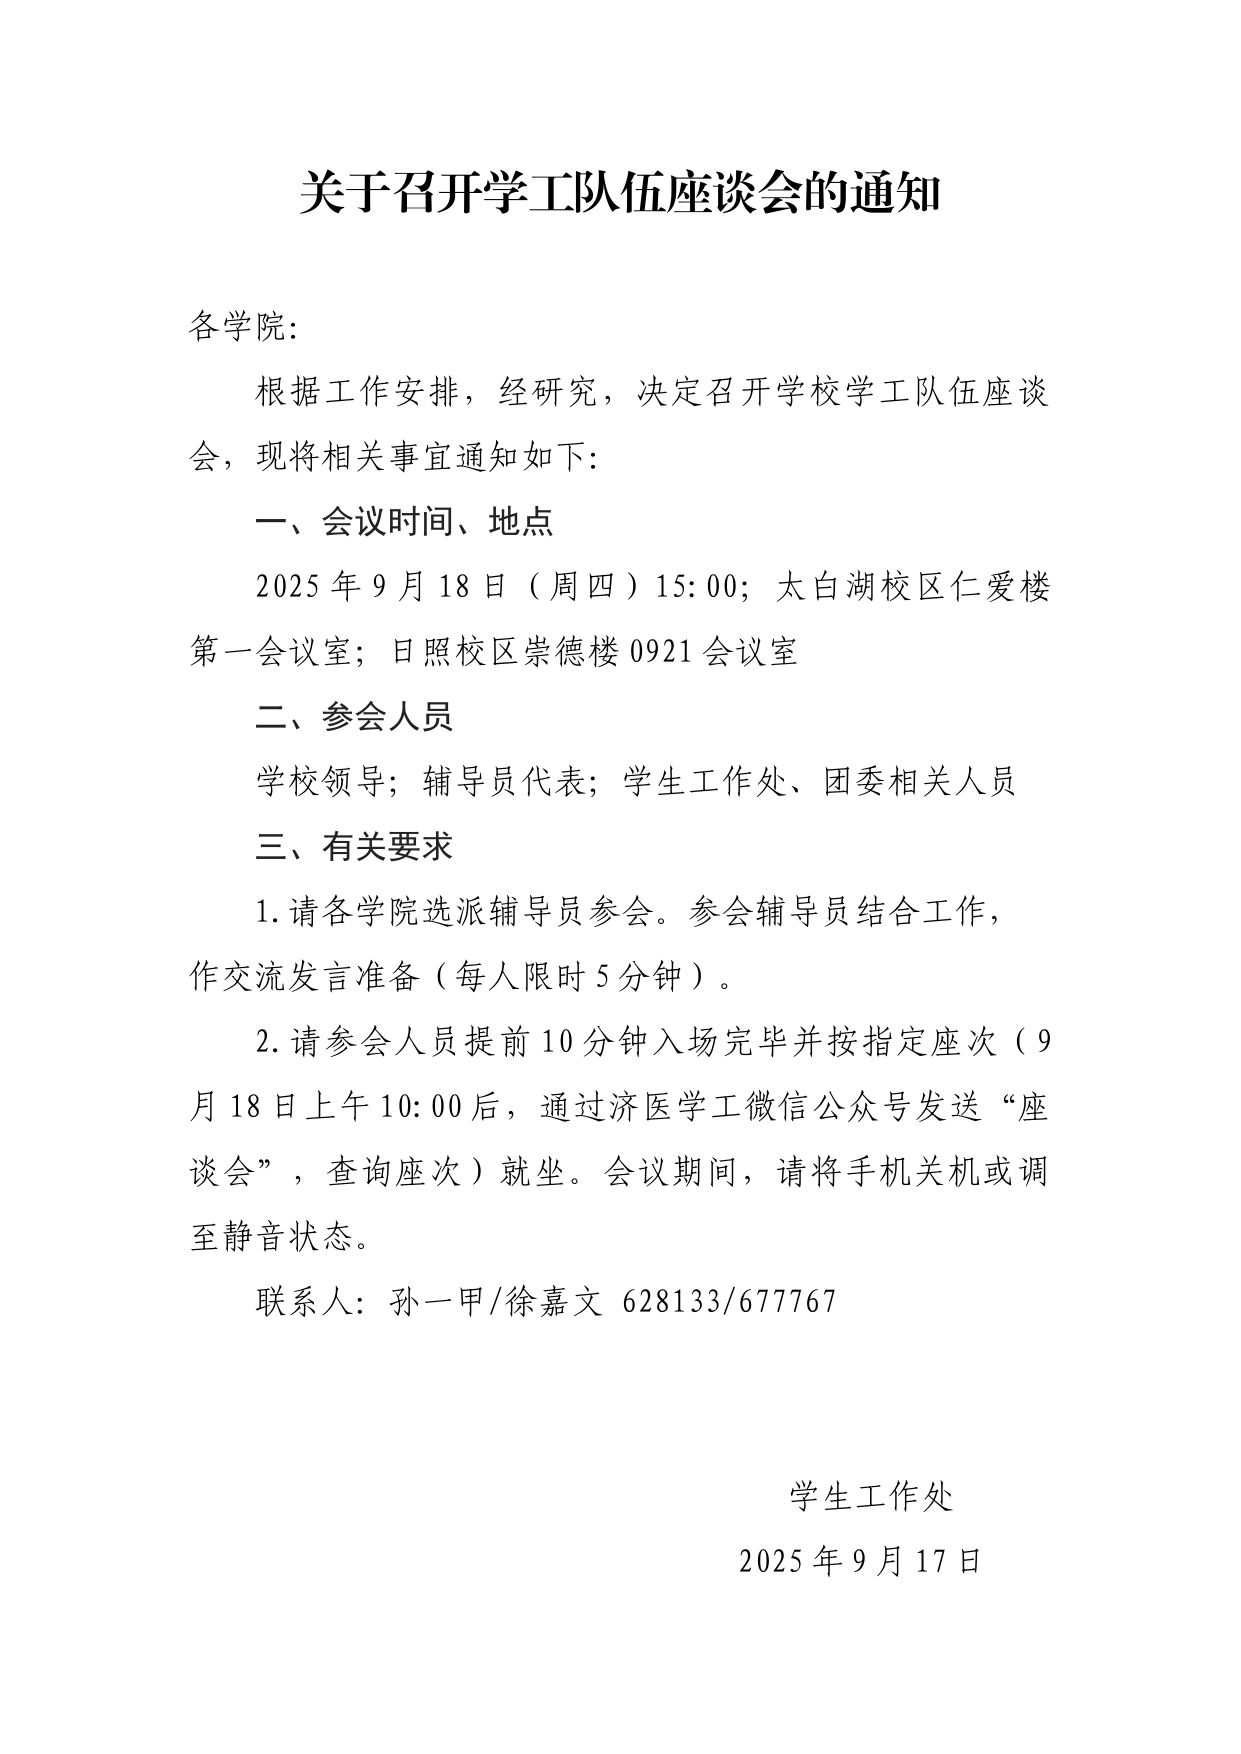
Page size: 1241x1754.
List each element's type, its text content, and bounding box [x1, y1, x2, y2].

text 2025年9月17日 [187, 1527, 1053, 1592]
text 二、参会人员 [187, 682, 1053, 747]
text 1.请各学院选派辅导员参会。参会辅导员结合工作，作交流发言准备（每人限时5分钟）。 [187, 877, 1053, 1007]
text 三、有关要求 [187, 812, 1053, 877]
text 根据工作安排，经研究，决定召开学校学工队伍座谈会，现将相关事宜通知如下： [187, 357, 1053, 487]
text 关于召开学工队伍座谈会的通知 [187, 162, 1053, 227]
text 联系人：孙一甲/徐嘉文 628133/677767 [187, 1267, 1053, 1332]
text 学校领导；辅导员代表；学生工作处、团委相关人员 [187, 747, 1053, 812]
text 学生工作处 [187, 1462, 1053, 1527]
text 2.请参会人员提前10分钟入场完毕并按指定座次（9月18日上午10:00后，通过济医学工微信公众号发送“座谈会”，查询座次）就坐。会议期间，请将手机关机或调至静音状态。 [187, 1007, 1053, 1267]
text 各学院： [187, 292, 1053, 357]
text 2025年9月18日（周四）15:00；太白湖校区仁爱楼第一会议室；日照校区崇德楼0921会议室 [187, 552, 1053, 682]
text 一、会议时间、地点 [187, 487, 1053, 552]
